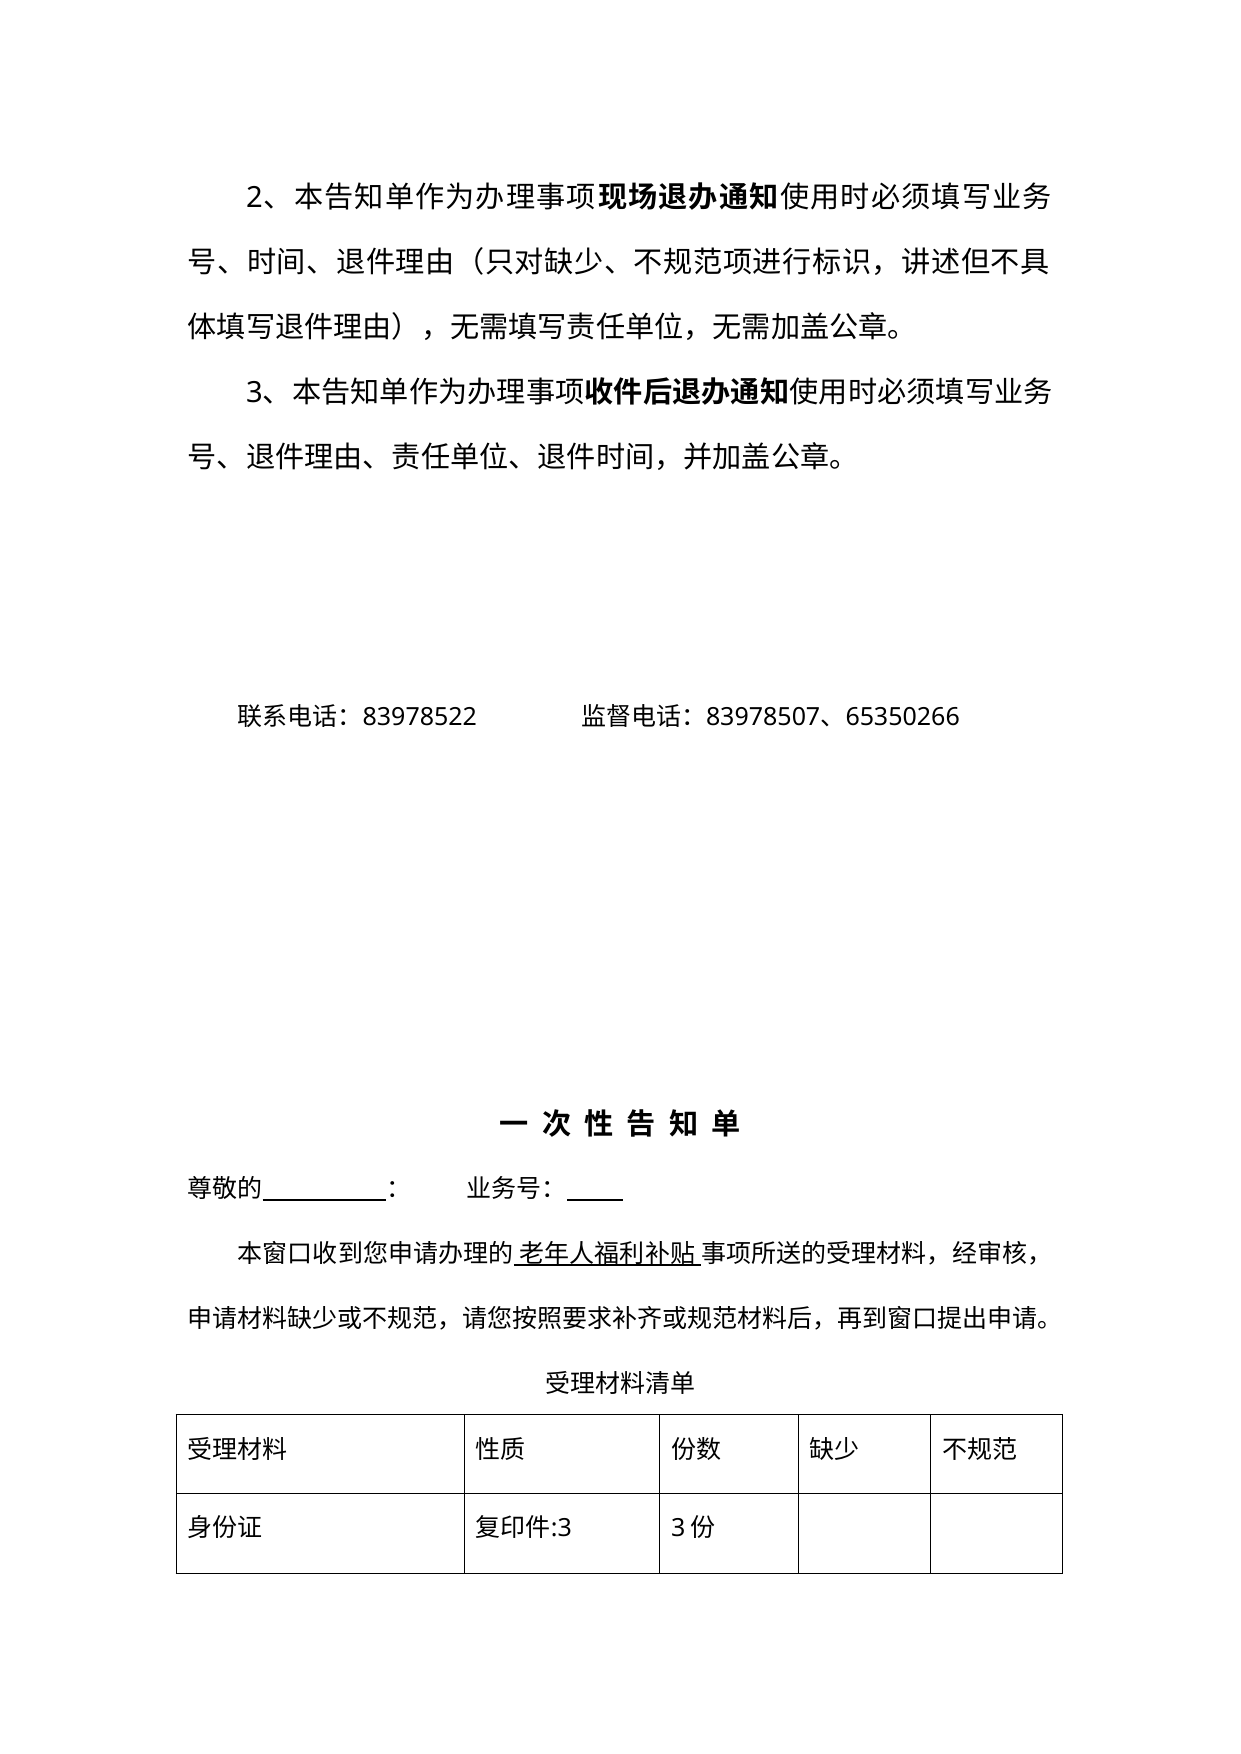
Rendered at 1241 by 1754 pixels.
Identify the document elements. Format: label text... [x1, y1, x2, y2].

text 一 次 性 告 知 单 [187, 1089, 1053, 1154]
table_header 不规范 [931, 1415, 1062, 1492]
text 尊敬的 ： 业务号： [187, 1154, 1053, 1219]
table_cell [799, 1494, 930, 1573]
text 本窗口收到您申请办理的 老年人福利补贴 事项所送的受理材料，经审核，申请材料缺少或不规范，请您按照要求补齐或规范材料后，再到窗口提出申请。 [187, 1219, 1053, 1349]
table_cell 复印件:3 [465, 1494, 659, 1573]
text 2、本告知单作为办理事项现场退办通知使用时必须填写业务号、时间、退件理由（只对缺少、不规范项进行标识，讲述但不具体填写退件理由），无需填写责任单位，无需加盖公章。 [187, 162, 1053, 357]
table_cell [931, 1494, 1062, 1573]
table_header 性质 [465, 1415, 659, 1492]
text 联系电话：83978522 监督电话：83978507、65350266 [187, 682, 1053, 747]
text 受理材料清单 [187, 1349, 1053, 1414]
table_cell 3份 [660, 1494, 798, 1573]
table_cell 身份证 [177, 1494, 464, 1573]
table_header 份数 [660, 1415, 798, 1492]
text 3、本告知单作为办理事项收件后退办通知使用时必须填写业务号、退件理由、责任单位、退件时间，并加盖公章。 [187, 357, 1053, 487]
table_header 受理材料 [177, 1415, 464, 1492]
table_header 缺少 [799, 1415, 930, 1492]
